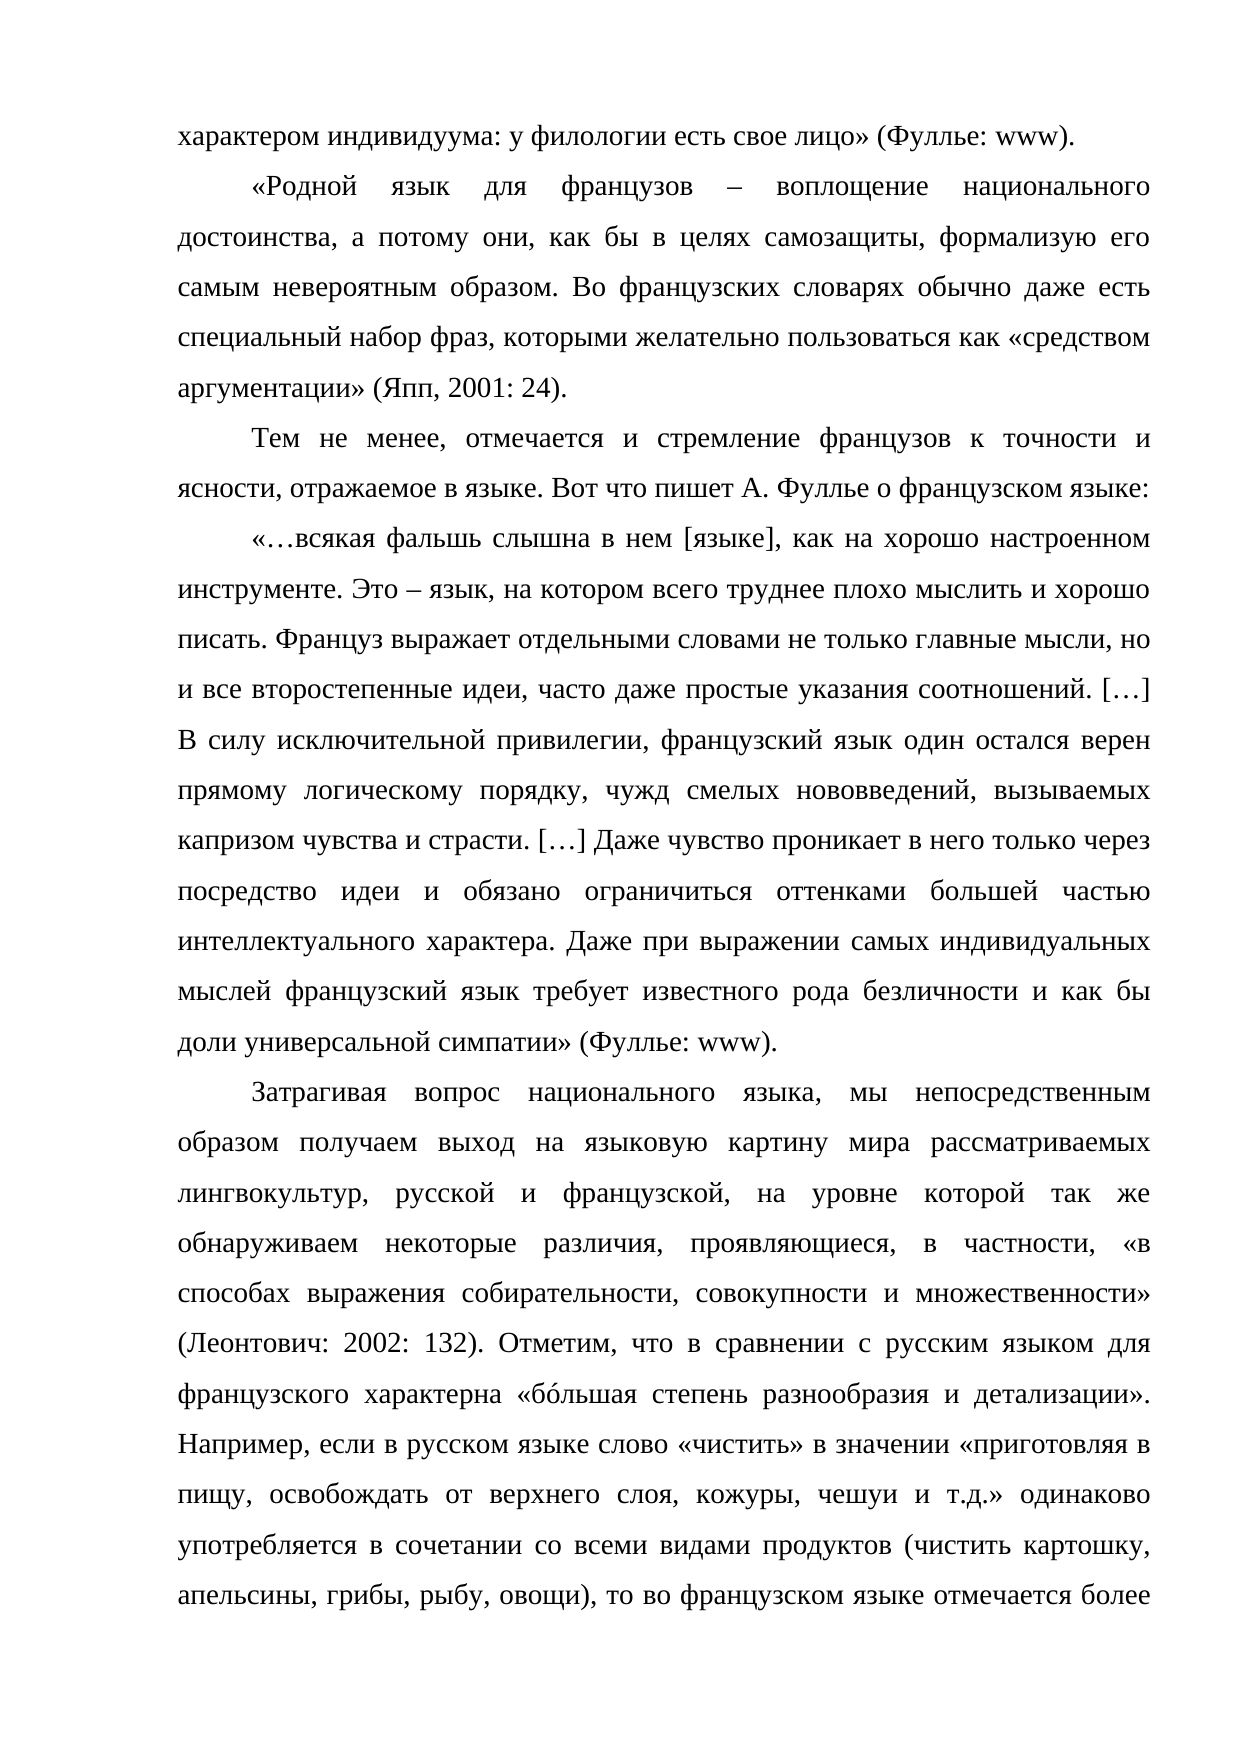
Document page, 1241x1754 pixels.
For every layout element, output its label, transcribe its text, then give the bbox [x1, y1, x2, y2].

text «…всякая фальшь слышна в нем [языке], как на хорошо настроенном инструменте. Это – язык, на котором всего труднее плохо мыслить и хорошо писать. Француз выражает отдельными словами не только главные мысли, но и все второстепенные идеи, часто даже простые указания соотношений. […] В силу исключительной привилегии, французский язык один остался верен прямому логическому порядку, чужд смелых нововведений, вызываемых капризом чувства и страсти. […] Даже чувство проникает в него только через посредство идеи и обязано ограничиться оттенками большей частью интеллектуального характера. Даже при выражении самых индивидуальных мыслей французский язык требует известного рода безличности и как бы доли универсальной симпатии» (Фуллье: www). [177, 521, 1152, 1057]
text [177, 1074, 1152, 1611]
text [177, 118, 1152, 152]
text Тем не менее, отмечается и стремление французов к точности и ясности, отражаемое в языке. Вот что пишет А. Фуллье о французском языке: [177, 420, 1152, 504]
text «Родной язык для французов – воплощение национального достоинства, а потому они, как бы в целях самозащиты, формализую его самым невероятным образом. Во французских словарях обычно даже есть специальный набор фраз, которыми желательно пользоваться как «средством аргументации» (Япп, 2001: 24). [177, 168, 1152, 403]
